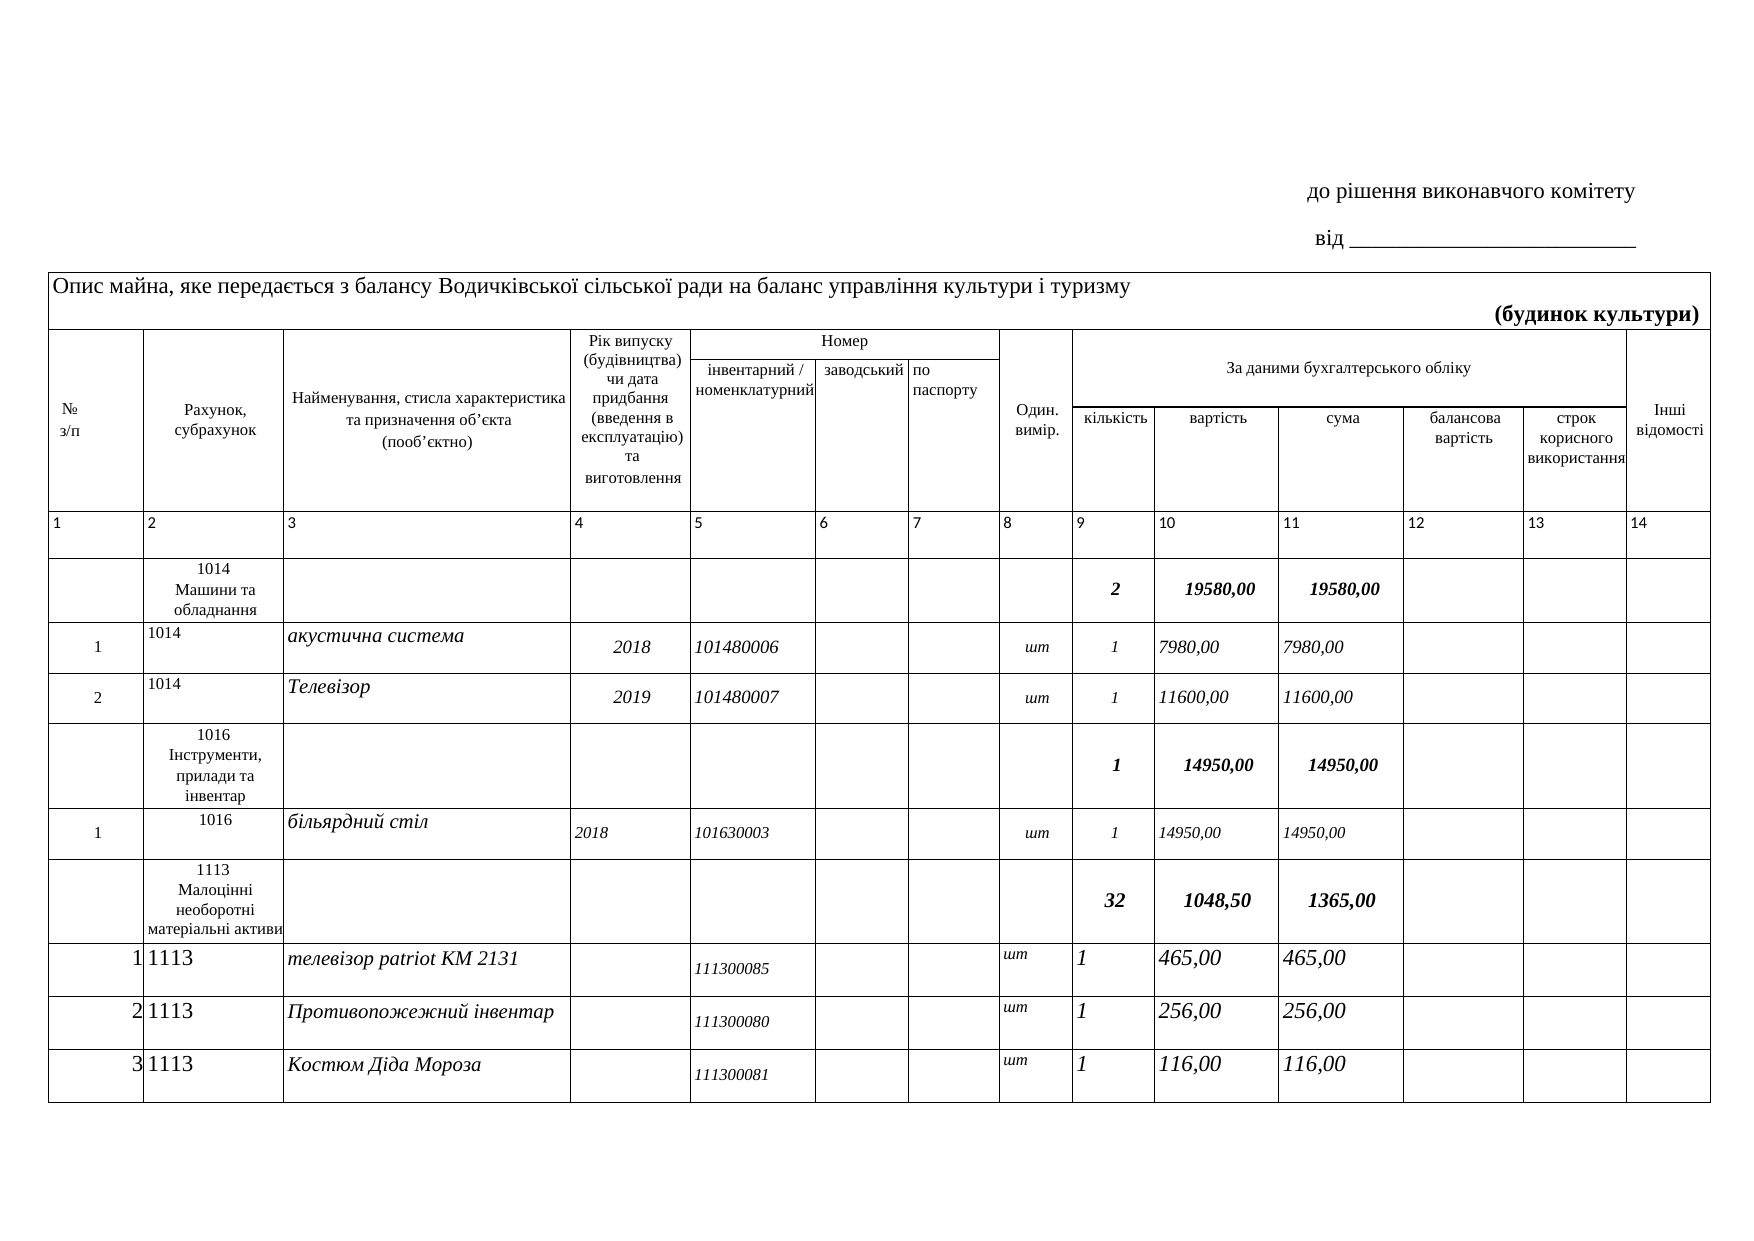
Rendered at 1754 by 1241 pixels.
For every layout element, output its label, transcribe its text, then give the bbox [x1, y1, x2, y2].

table_cell [816, 860, 908, 943]
table_cell [1000, 860, 1072, 943]
table_cell Телевізор [284, 674, 570, 723]
table_cell [1627, 944, 1710, 996]
table_cell 11600,00 [1279, 674, 1403, 723]
table_cell 4 [571, 512, 690, 558]
table_cell [1000, 724, 1072, 808]
table_cell Противопожежний інвентар [284, 997, 570, 1049]
table_cell 111300081 [691, 1050, 815, 1102]
table_cell [571, 944, 690, 996]
table_cell [1627, 559, 1710, 622]
table_cell [691, 724, 815, 808]
table_cell [1627, 860, 1710, 943]
table_cell вартість [1155, 408, 1278, 511]
table_cell [571, 559, 690, 622]
table_cell 7980,00 [1155, 623, 1278, 673]
table_cell [909, 559, 999, 622]
table_cell 19580,00 [1155, 559, 1278, 622]
table_cell 1048,50 [1155, 860, 1278, 943]
table_cell 2 [144, 512, 283, 558]
table_cell 1016 [144, 809, 283, 859]
table_cell шт [1000, 1050, 1072, 1102]
table_cell [284, 559, 570, 622]
table_cell 1 [1073, 997, 1154, 1049]
table_cell [909, 944, 999, 996]
table_cell [1524, 809, 1626, 859]
text від _________________________ [118, 224, 1636, 251]
table_cell балансова вартість [1404, 408, 1523, 511]
table_cell [1404, 860, 1523, 943]
table_cell 9 [1073, 512, 1154, 558]
table_cell 465,00 [1279, 944, 1403, 996]
table_cell [909, 674, 999, 723]
table_cell [1000, 559, 1072, 622]
table_cell 1016 Інструменти, прилади та інвентар [144, 724, 283, 808]
table_cell 1 [1073, 944, 1154, 996]
table_cell 116,00 [1155, 1050, 1278, 1102]
table_cell 10 [1155, 512, 1278, 558]
table_cell 7 [909, 512, 999, 558]
table_cell 1 [49, 512, 143, 558]
table_cell № з/п [49, 330, 143, 511]
table_cell 116,00 [1279, 1050, 1403, 1102]
table_cell 1014 [144, 623, 283, 673]
table_cell інвентарний / номенклатурний [691, 360, 815, 511]
table_cell 2 [1073, 559, 1154, 622]
table_cell 1365,00 [1279, 860, 1403, 943]
table_cell 465,00 [1155, 944, 1278, 996]
table_cell [909, 724, 999, 808]
table_cell 2018 [571, 809, 690, 859]
table_cell [909, 860, 999, 943]
table_cell 2018 [571, 623, 690, 673]
table_cell 1 [49, 809, 143, 859]
table_cell 1113 Малоцінні необоротні матеріальні активи [144, 860, 283, 943]
table_cell [1404, 623, 1523, 673]
table_cell телевізор patriot KM 2131 [284, 944, 570, 996]
table_cell [909, 1050, 999, 1102]
table_cell [571, 997, 690, 1049]
table_cell [816, 623, 908, 673]
table_cell [816, 809, 908, 859]
table_cell 1 [1073, 724, 1154, 808]
table_cell [816, 1050, 908, 1102]
table_cell 14950,00 [1279, 809, 1403, 859]
table_cell більярдний стіл [284, 809, 570, 859]
table_cell 1 [1073, 623, 1154, 673]
table_cell [909, 809, 999, 859]
table_cell [284, 724, 570, 808]
table_cell 5 [691, 512, 815, 558]
table_cell [49, 860, 143, 943]
table_cell строк корисного використання [1524, 408, 1626, 511]
table_cell [1524, 674, 1626, 723]
text до рішення виконавчого комітету [118, 177, 1636, 203]
table_cell [49, 724, 143, 808]
table_cell 101480007 [691, 674, 815, 723]
table_cell [1627, 623, 1710, 673]
table_cell 1113 [144, 997, 283, 1049]
table_cell [1627, 724, 1710, 808]
table_cell 8 [1000, 512, 1072, 558]
table_cell Рахунок, субрахунок [144, 330, 283, 511]
table_cell 111300080 [691, 997, 815, 1049]
table_cell 1014 [144, 674, 283, 723]
table_cell [571, 1050, 690, 1102]
table_cell 6 [816, 512, 908, 558]
table_cell [1627, 674, 1710, 723]
table_cell [1524, 997, 1626, 1049]
table_cell по паспорту [909, 360, 999, 511]
table_cell 1113 [144, 944, 283, 996]
table_cell акустична система [284, 623, 570, 673]
table_cell [816, 674, 908, 723]
table_cell 11 [1279, 512, 1403, 558]
table_cell [1524, 724, 1626, 808]
table_cell 1 [1073, 809, 1154, 859]
table_cell 19580,00 [1279, 559, 1403, 622]
table_header Опис майна, яке передається з балансу Водичківської сільської ради на баланс управління культури і туризму (будинок культури) [49, 273, 1710, 329]
table_cell [1404, 997, 1523, 1049]
table_cell 1 [49, 944, 143, 996]
table_cell Інші відомості [1627, 330, 1710, 511]
table_cell [1404, 809, 1523, 859]
table_cell 13 [1524, 512, 1626, 558]
table_cell [1404, 674, 1523, 723]
table_cell [1404, 944, 1523, 996]
table_cell [1524, 559, 1626, 622]
table_cell [816, 944, 908, 996]
table_cell За даними бухгалтерського обліку [1073, 330, 1626, 406]
table_cell [691, 559, 815, 622]
table_cell [49, 559, 143, 622]
table_cell [816, 724, 908, 808]
table_cell [816, 559, 908, 622]
table_cell [1627, 997, 1710, 1049]
table_cell 2019 [571, 674, 690, 723]
table_cell 111300085 [691, 944, 815, 996]
table_cell Один. вимір. [1000, 330, 1072, 511]
table_cell [1524, 1050, 1626, 1102]
table_cell 3 [284, 512, 570, 558]
table_cell [1627, 1050, 1710, 1102]
table_cell 101630003 [691, 809, 815, 859]
table_cell [691, 860, 815, 943]
table_cell шт [1000, 997, 1072, 1049]
table_cell 32 [1073, 860, 1154, 943]
table_cell [1404, 559, 1523, 622]
table_cell 12 [1404, 512, 1523, 558]
table_cell 256,00 [1279, 997, 1403, 1049]
table_cell 1113 [144, 1050, 283, 1102]
table_cell 14950,00 [1279, 724, 1403, 808]
table_cell [1404, 1050, 1523, 1102]
table_cell шт [1000, 809, 1072, 859]
table_cell [571, 724, 690, 808]
table_cell [816, 997, 908, 1049]
table_cell [909, 623, 999, 673]
table_cell шт [1000, 944, 1072, 996]
table_cell 3 [49, 1050, 143, 1102]
table_cell заводський [816, 360, 908, 511]
table_cell кількість [1073, 408, 1154, 511]
table_cell сума [1279, 408, 1403, 511]
table_cell 14950,00 [1155, 724, 1278, 808]
table_cell [571, 860, 690, 943]
table_cell 14950,00 [1155, 809, 1278, 859]
table_cell [909, 997, 999, 1049]
table_cell 1 [1073, 674, 1154, 723]
table_cell 11600,00 [1155, 674, 1278, 723]
table_cell 2 [49, 674, 143, 723]
table_cell [1627, 809, 1710, 859]
table_cell Костюм Діда Мороза [284, 1050, 570, 1102]
table_cell 14 [1627, 512, 1710, 558]
table_cell 1 [49, 623, 143, 673]
table_cell 1 [1073, 1050, 1154, 1102]
table_cell 2 [49, 997, 143, 1049]
table_cell [1524, 860, 1626, 943]
table_cell Рік випуску (будівництва) чи дата придбання (введення в експлуатацію) та виготовлення [571, 330, 690, 511]
table_cell шт [1000, 623, 1072, 673]
table_cell 1014 Машини та обладнання [144, 559, 283, 622]
table_cell 256,00 [1155, 997, 1278, 1049]
table_cell 101480006 [691, 623, 815, 673]
table_cell [1524, 623, 1626, 673]
table_cell шт [1000, 674, 1072, 723]
table_cell 7980,00 [1279, 623, 1403, 673]
table_cell [1404, 724, 1523, 808]
table_cell Номер [691, 330, 999, 359]
table_cell Найменування, стисла характеристика та призначення об’єкта (пооб’єктно) [284, 330, 570, 511]
table_cell [284, 860, 570, 943]
table_cell [1524, 944, 1626, 996]
